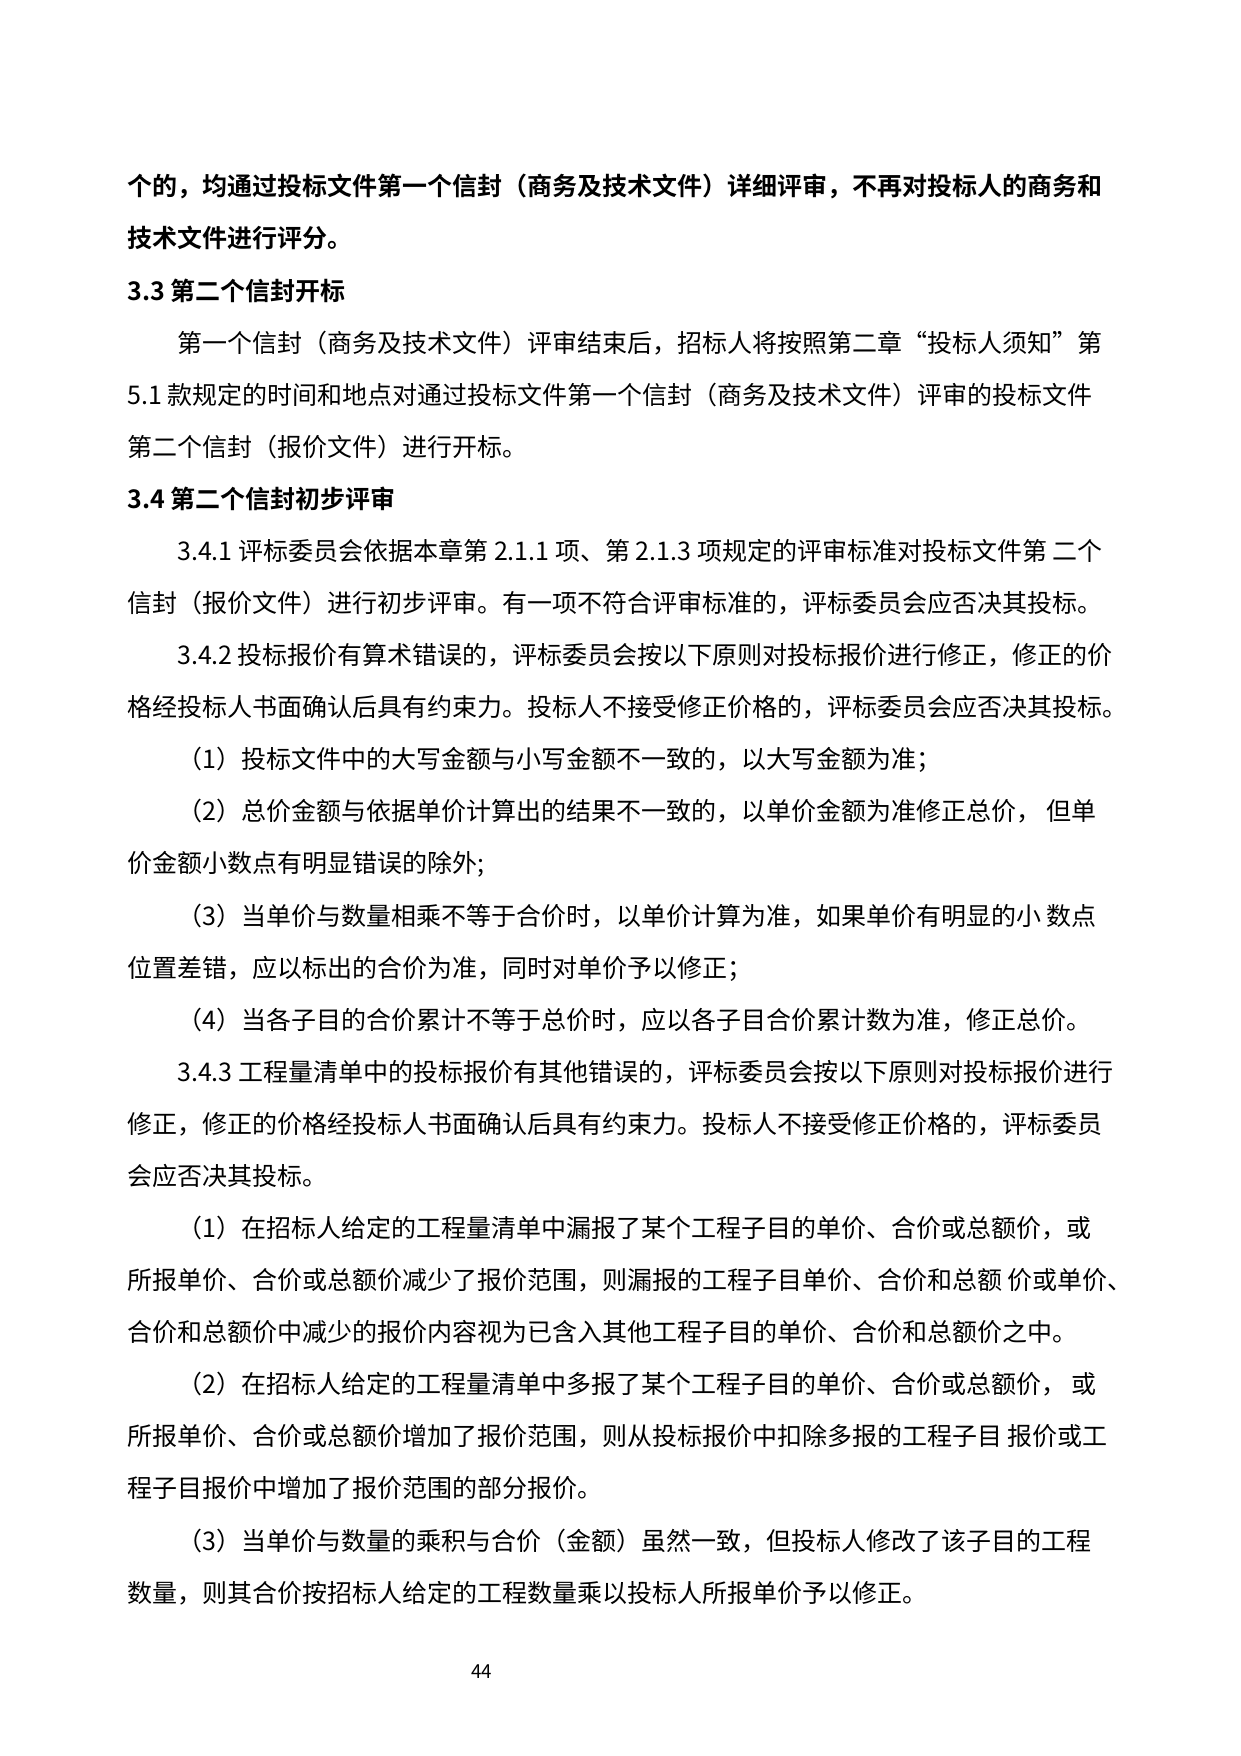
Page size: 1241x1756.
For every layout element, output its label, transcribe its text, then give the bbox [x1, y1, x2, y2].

text 3.4.2投标报价有算术错误的，评标委员会按以下原则对投标报价进行修正，修正的价格经投标人书面确认后具有约束力。投标人不接受修正价格的，评标委员会应否决其投标。 [127, 623, 1115, 727]
text （1）投标文件中的大写金额与小写金额不一致的，以大写金额为准； [127, 727, 1115, 779]
text 3.3 第二个信封开标 [127, 258, 1115, 310]
text （1）在招标人给定的工程量清单中漏报了某个工程子目的单价、合价或总额价，或所报单价、合价或总额价减少了报价范围，则漏报的工程子目单价、合价和总额 价或单价、合价和总额价中减少的报价内容视为已含入其他工程子目的单价、合价和总额价之中。 [127, 1196, 1115, 1352]
text 3.4.3 工程量清单中的投标报价有其他错误的，评标委员会按以下原则对投标报价进行修正，修正的价格经投标人书面确认后具有约束力。投标人不接受修正价格的，评标委员会应否决其投标。 [127, 1039, 1115, 1196]
text 3.4.1 评标委员会依据本章第 2.1.1 项、第 2.1.3 项规定的评审标准对投标文件第 二个信封（报价文件）进行初步评审。有一项不符合评审标准的，评标委员会应否决其投标。 [127, 519, 1115, 623]
text 第一个信封（商务及技术文件）评审结束后，招标人将按照第二章“投标人须知”第 5.1 款规定的时间和地点对通过投标文件第一个信封（商务及技术文件）评审的投标文件第二个信封（报价文件）进行开标。 [127, 310, 1115, 467]
text 3.4 第二个信封初步评审 [127, 467, 1115, 519]
text （3）当单价与数量相乘不等于合价时，以单价计算为准，如果单价有明显的小 数点位置差错，应以标出的合价为准，同时对单价予以修正； [127, 883, 1115, 987]
text （2）总价金额与依据单价计算出的结果不一致的，以单价金额为准修正总价， 但单价金额小数点有明显错误的除外; [127, 779, 1115, 883]
text （4）当各子目的合价累计不等于总价时，应以各子目合价累计数为准，修正总价。 [127, 987, 1115, 1039]
text （3）当单价与数量的乘积与合价（金额）虽然一致，但投标人修改了该子目的工程数量，则其合价按招标人给定的工程数量乘以投标人所报单价予以修正。 [127, 1508, 1115, 1612]
text （2）在招标人给定的工程量清单中多报了某个工程子目的单价、合价或总额价， 或所报单价、合价或总额价增加了报价范围，则从投标报价中扣除多报的工程子目 报价或工程子目报价中增加了报价范围的部分报价。 [127, 1352, 1115, 1508]
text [127, 154, 1115, 258]
